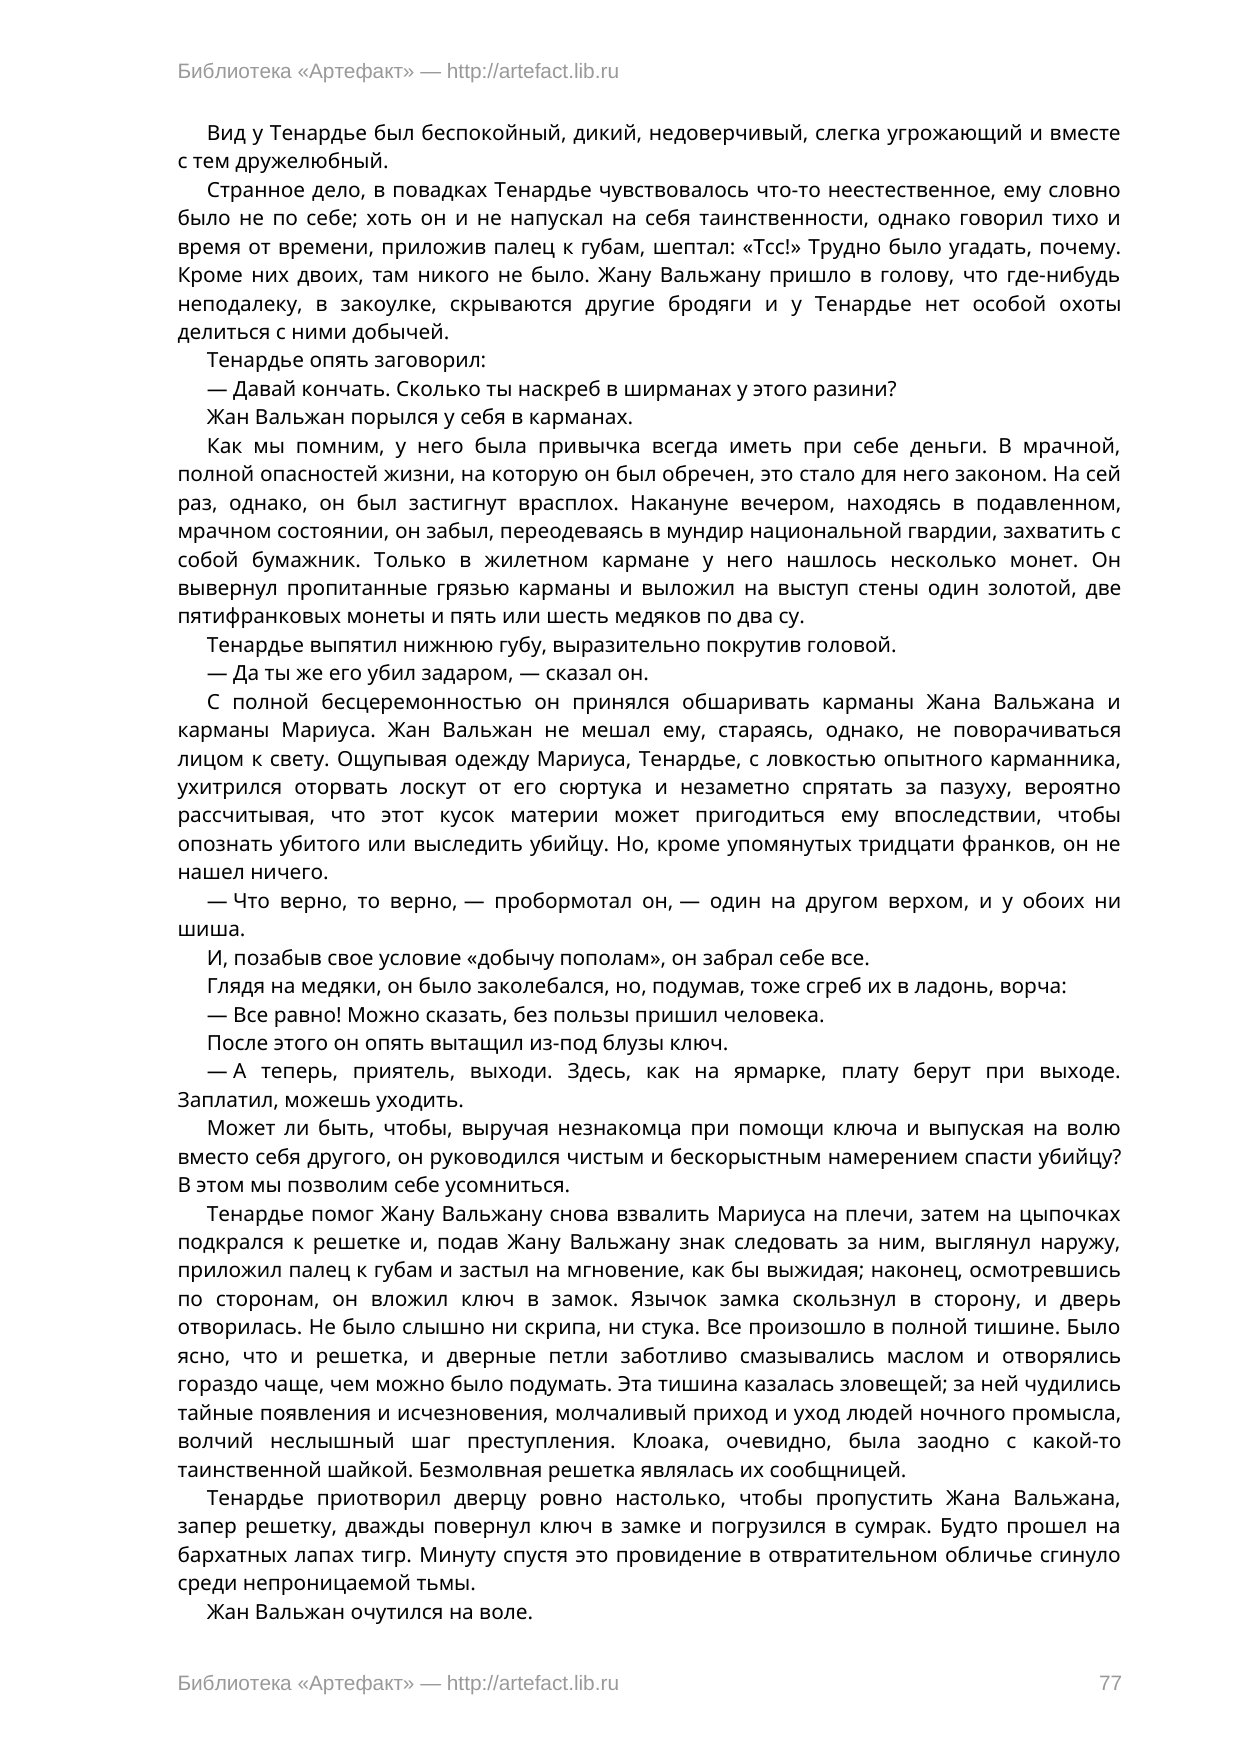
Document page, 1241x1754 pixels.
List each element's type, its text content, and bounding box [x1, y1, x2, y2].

text Тенардье приотворил дверцу ровно настолько, чтобы пропустить Жана Вальжана, запер решетку, дважды повернул ключ в замке и погрузился в сумрак. Будто прошел на бархатных лапах тигр. Минуту спустя это провидение в отвратительном обличье сгинуло среди непроницаемой тьмы. [177, 1483, 1122, 1597]
text После этого он опять вытащил из-под блузы ключ. [177, 1028, 1122, 1057]
text Глядя на медяки, он было заколебался, но, подумав, тоже сгреб их в ладонь, ворча: [177, 971, 1122, 1000]
text Тенардье опять заговорил: [177, 346, 1122, 374]
text Странное дело, в повадках Тенардье чувствовалось что-то неестественное, ему словно было не по себе; хоть он и не напускал на себя таинственности, однако говорил тихо и время от времени, приложив палец к губам, шептал: «Тсс!» Трудно было угадать, почему. Кроме них двоих, там никого не было. Жану Вальжану пришло в голову, что где-нибудь неподалеку, в закоулке, скрываются другие бродяги и у Тенардье нет особой охоты делиться с ними добычей. [177, 175, 1122, 346]
text — Все равно! Можно сказать, без пользы пришил человека. [177, 1000, 1122, 1028]
text С полной бесцеремонностью он принялся обшаривать карманы Жана Вальжана и карманы Мариуса. Жан Вальжан не мешал ему, стараясь, однако, не поворачиваться лицом к свету. Ощупывая одежду Мариуса, Тенардье, с ловкостью опытного карманника, ухитрился оторвать лоскут от его сюртука и незаметно спрятать за пазуху, вероятно рассчитывая, что этот кусок материи может пригодиться ему впоследствии, чтобы опознать убитого или выследить убийцу. Но, кроме упомянутых тридцати франков, он не нашел ничего. [177, 687, 1122, 886]
text Как мы помним, у него была привычка всегда иметь при себе деньги. В мрачной, полной опасностей жизни, на которую он был обречен, это стало для него законом. На сей раз, однако, он был застигнут врасплох. Накануне вечером, находясь в подавленном, мрачном состоянии, он забыл, переодеваясь в мундир национальной гвардии, захватить с собой бумажник. Только в жилетном кармане у него нашлось несколько монет. Он вывернул пропитанные грязью карманы и выложил на выступ стены один золотой, две пятифранковых монеты и пять или шесть медяков по два су. [177, 431, 1122, 630]
text И, позабыв свое условие «добычу пополам», он забрал себе все. [177, 943, 1122, 971]
text Жан Вальжан порылся у себя в карманах. [177, 402, 1122, 431]
text Может ли быть, чтобы, выручая незнакомца при помощи ключа и выпуская на волю вместо себя другого, он руководился чистым и бескорыстным намерением спасти убийцу? В этом мы позволим себе усомниться. [177, 1113, 1122, 1199]
text Тенардье помог Жану Вальжану снова взвалить Мариуса на плечи, затем на цыпочках подкрался к решетке и, подав Жану Вальжану знак следовать за ним, выглянул наружу, приложил палец к губам и застыл на мгновение, как бы выжидая; наконец, осмотревшись по сторонам, он вложил ключ в замок. Язычок замка скользнул в сторону, и дверь отворилась. Не было слышно ни скрипа, ни стука. Все произошло в полной тишине. Было ясно, что и решетка, и дверные петли заботливо смазывались маслом и отворялись гораздо чаще, чем можно было подумать. Эта тишина казалась зловещей; за ней чудились тайные появления и исчезновения, молчаливый приход и уход людей ночного промысла, волчий неслышный шаг преступления. Клоака, очевидно, была заодно с какой-то таинственной шайкой. Безмолвная решетка являлась их сообщницей. [177, 1199, 1122, 1483]
text — Что верно, то верно, — пробормотал он, — один на другом верхом, и у обоих ни шиша. [177, 886, 1122, 943]
text Жан Вальжан очутился на воле. [177, 1597, 1122, 1625]
text Тенардье выпятил нижнюю губу, выразительно покрутив головой. [177, 630, 1122, 658]
text — Да ты же его убил задаром, — сказал он. [177, 658, 1122, 687]
text — А теперь, приятель, выходи. Здесь, как на ярмарке, плату берут при выходе. Заплатил, можешь уходить. [177, 1057, 1122, 1113]
text Вид у Тенардье был беспокойный, дикий, недоверчивый, слегка угрожающий и вместе с тем дружелюбный. [177, 118, 1122, 175]
text — Давай кончать. Сколько ты наскреб в ширманах у этого разини? [177, 374, 1122, 402]
